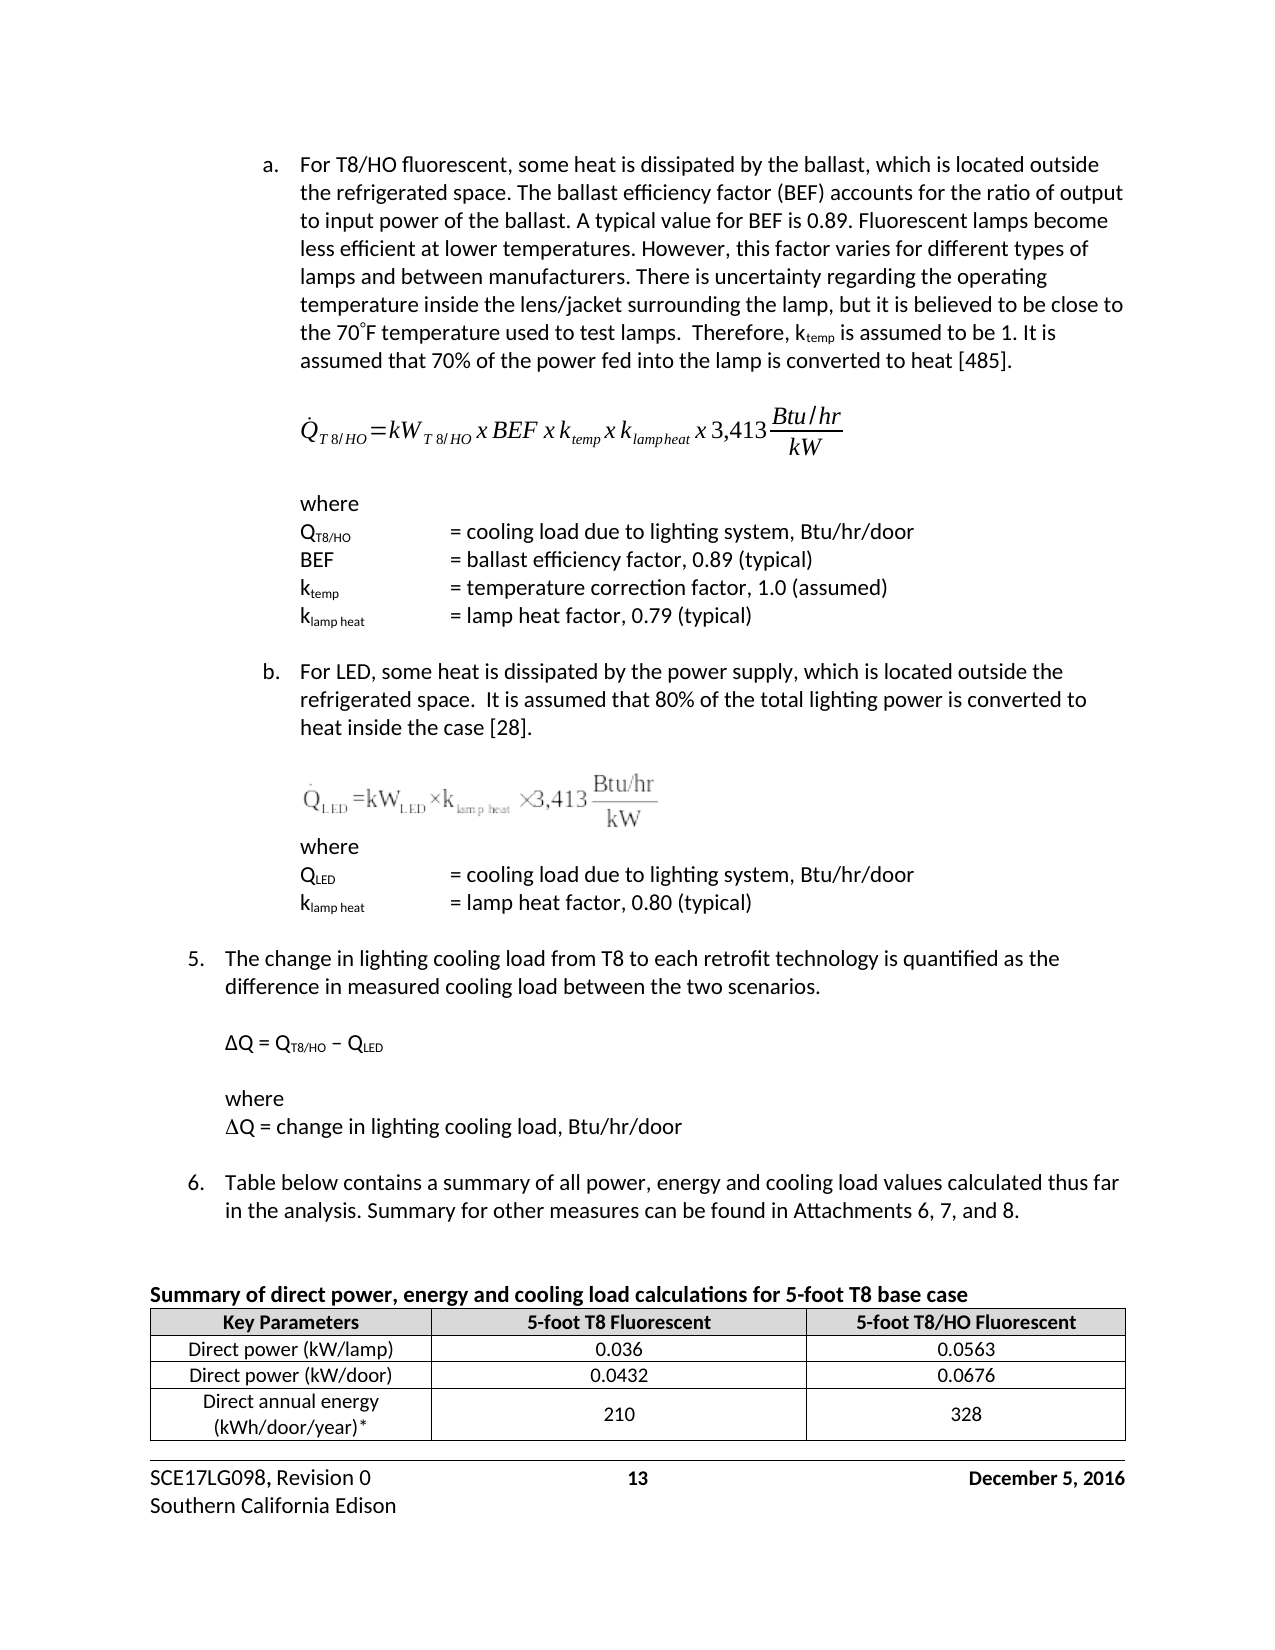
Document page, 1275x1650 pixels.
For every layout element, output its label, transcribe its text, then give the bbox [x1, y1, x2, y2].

text klamp heat = lamp heat factor, 0.79 (typical) [225, 601, 1125, 629]
text ∆Q = QT8/HO – QLED [225, 1028, 1125, 1056]
list Table below contains a summary of all power, energy and cooling load values calculated thus far in the analysis. Summary for other measures can be found in Attachments 6, 7, and 8. [187, 1168, 1125, 1224]
table_cell 328 [807, 1389, 1125, 1439]
table_cell 0.036 [432, 1336, 806, 1361]
list For LED, some heat is dissipated by the power supply, which is located outside the refrigerated space. It is assumed that 80% of the total lighting power is converted to heat inside the case [28]. [262, 657, 1125, 741]
table_cell 210 [432, 1389, 806, 1439]
text Q = change in lighting cooling load, Btu/hr/door [225, 1112, 1125, 1140]
text QT8/HO = cooling load due to lighting system, Btu/hr/door [225, 517, 1125, 545]
table_cell Direct power (kW/door) [151, 1362, 431, 1388]
text where [225, 832, 1125, 860]
text ktemp = temperature correction factor, 1.0 (assumed) [225, 573, 1125, 601]
text klamp heat = lamp heat factor, 0.80 (typical) [225, 888, 1125, 916]
table_cell Direct annual energy (kWh/door/year)* [151, 1389, 431, 1439]
table_cell 0.0432 [432, 1362, 806, 1388]
text Summary of direct power, energy and cooling load calculations for 5-foot T8 base case [150, 1280, 1125, 1308]
table_cell Direct power (kW/lamp) [151, 1336, 431, 1361]
table_header Key Parameters [151, 1309, 431, 1335]
table_header 5-foot T8 Fluorescent [432, 1309, 806, 1335]
table_header 5-foot T8/HO Fluorescent [807, 1309, 1125, 1335]
text BEF = ballast efficiency factor, 0.89 (typical) [225, 545, 1125, 573]
text QLED = cooling load due to lighting system, Btu/hr/door [225, 860, 1125, 888]
text where [225, 489, 1125, 517]
list For T8/HO fluorescent, some heat is dissipated by the ballast, which is located outside the refrigerated space. The ballast efficiency factor (BEF) accounts for the ratio of output to input power of the ballast. A typical value for BEF is 0.89. Fluorescent lamps become less efficient at lower temperatures. However, this factor varies for different types of lamps and between manufacturers. There is uncertainty regarding the operating temperature inside the lens/jacket surrounding the lamp, but it is believed to be close to the 70F temperature used to test lamps. Therefore, ktemp is assumed to be 1. It is assumed that 70% of the power fed into the lamp is converted to heat [485]. [262, 150, 1125, 374]
text where [225, 1084, 1125, 1112]
table_cell 0.0563 [807, 1336, 1125, 1361]
table_cell 0.0676 [807, 1362, 1125, 1388]
list The change in lighting cooling load from T8 to each retrofit technology is quantified as the difference in measured cooling load between the two scenarios. [187, 944, 1125, 1000]
